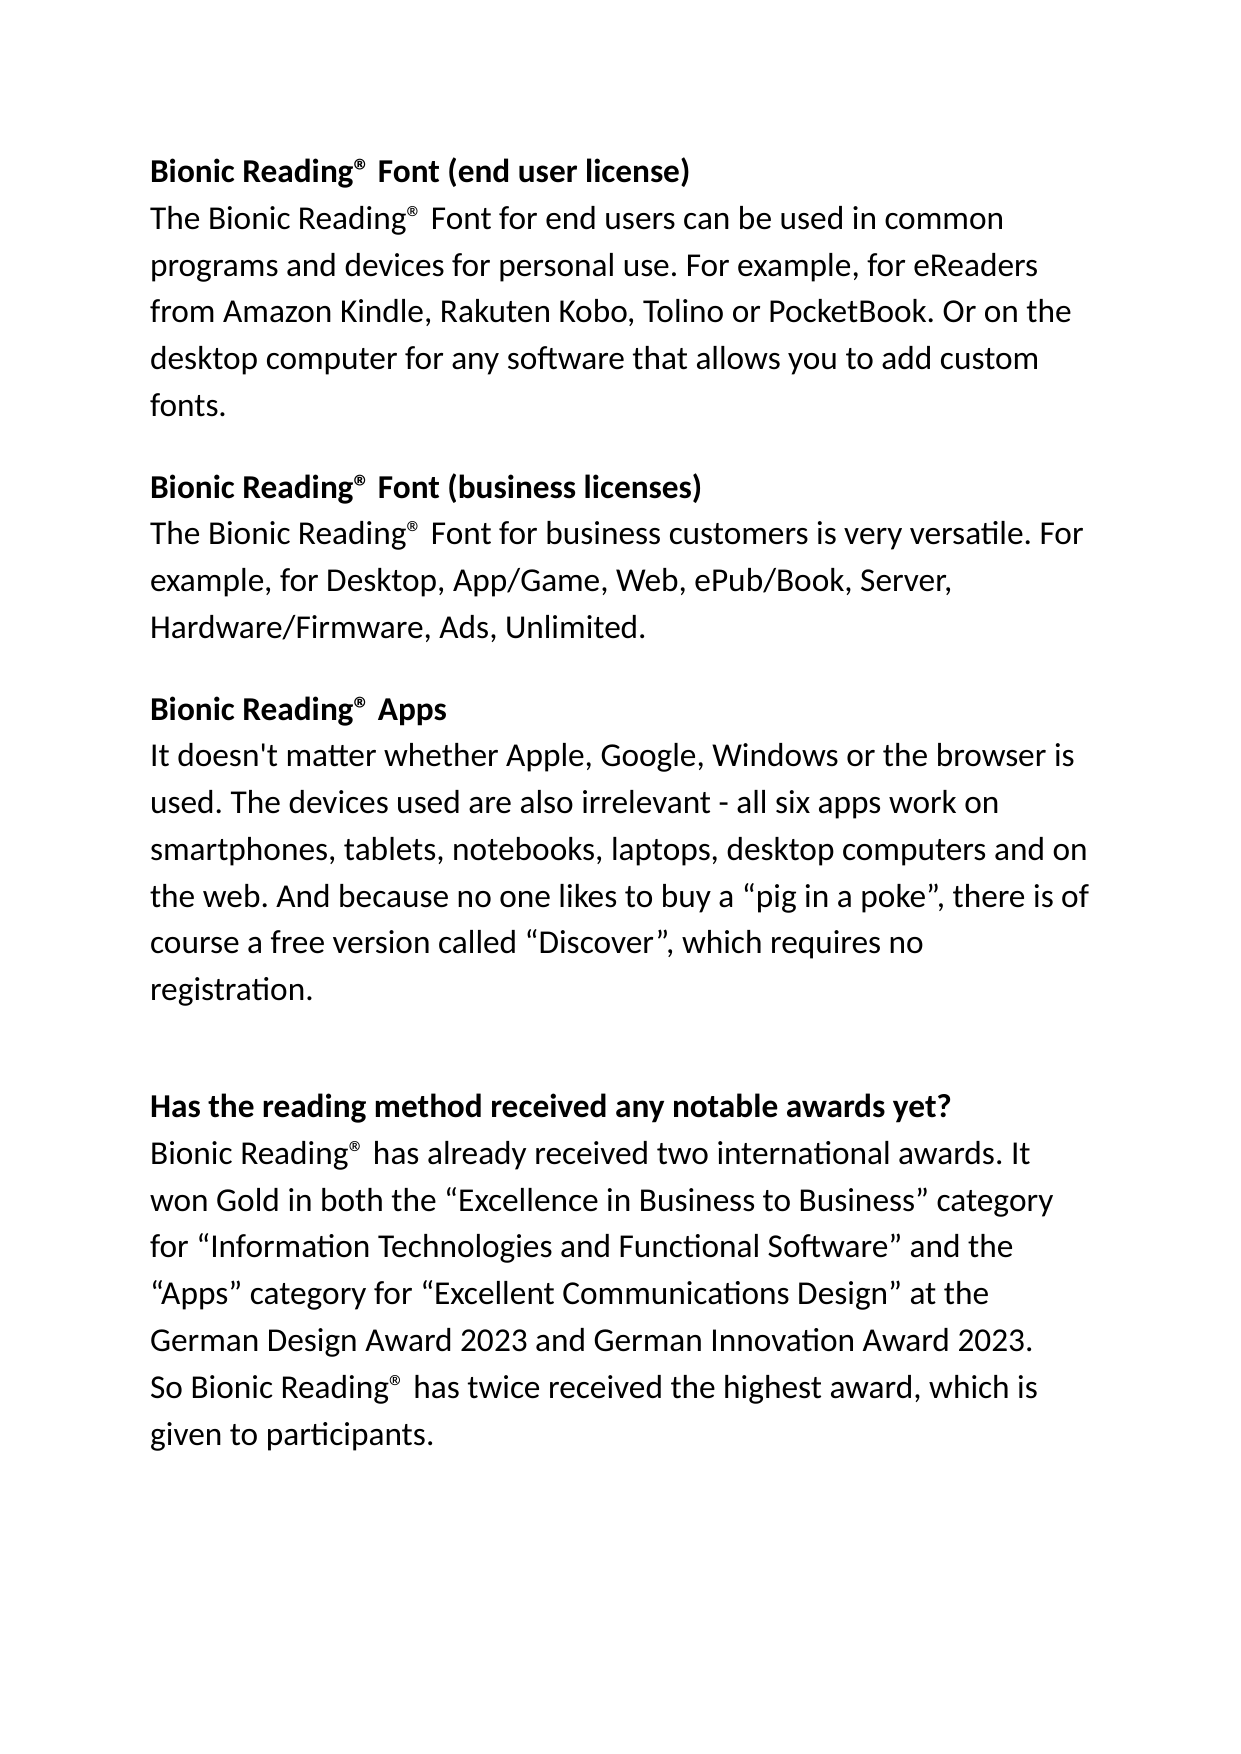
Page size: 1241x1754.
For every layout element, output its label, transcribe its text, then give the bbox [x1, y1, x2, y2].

text Bionic Reading® Apps [150, 688, 1090, 728]
text So Bionic Reading® has twice received the highest award, which is given to participants. [150, 1366, 1090, 1453]
text Has the reading method received any notable awards yet? [150, 1085, 1090, 1126]
text The Bionic Reading® Font for end users can be used in common programs and devices for personal use. For example, for eReaders from Amazon Kindle, Rakuten Kobo, Tolino or PocketBook. Or on the desktop computer for any software that allows you to add custom fonts. [150, 197, 1090, 424]
text Bionic Reading® Font (end user license) [150, 150, 1090, 191]
text The Bionic Reading® Font for business customers is very versatile. For example, for Desktop, App/Game, Web, ePub/Book, Server, Hardware/Firmware, Ads, Unlimited. [150, 512, 1090, 647]
text Bionic Reading® has already received two international awards. It won Gold in both the “Excellence in Business to Business” category for “Information Technologies and Functional Software” and the “Apps” category for “Excellent Communications Design” at the German Design Award 2023 and German Innovation Award 2023. [150, 1132, 1090, 1360]
text It doesn't matter whether Apple, Google, Windows or the browser is used. The devices used are also irrelevant - all six apps work on smartphones, tablets, notebooks, laptops, desktop computers and on the web. And because no one likes to buy a “pig in a poke”, there is of course a free version called “Discover”, which requires no registration. [150, 734, 1090, 1009]
text Bionic Reading® Font (business licenses) [150, 466, 1090, 506]
